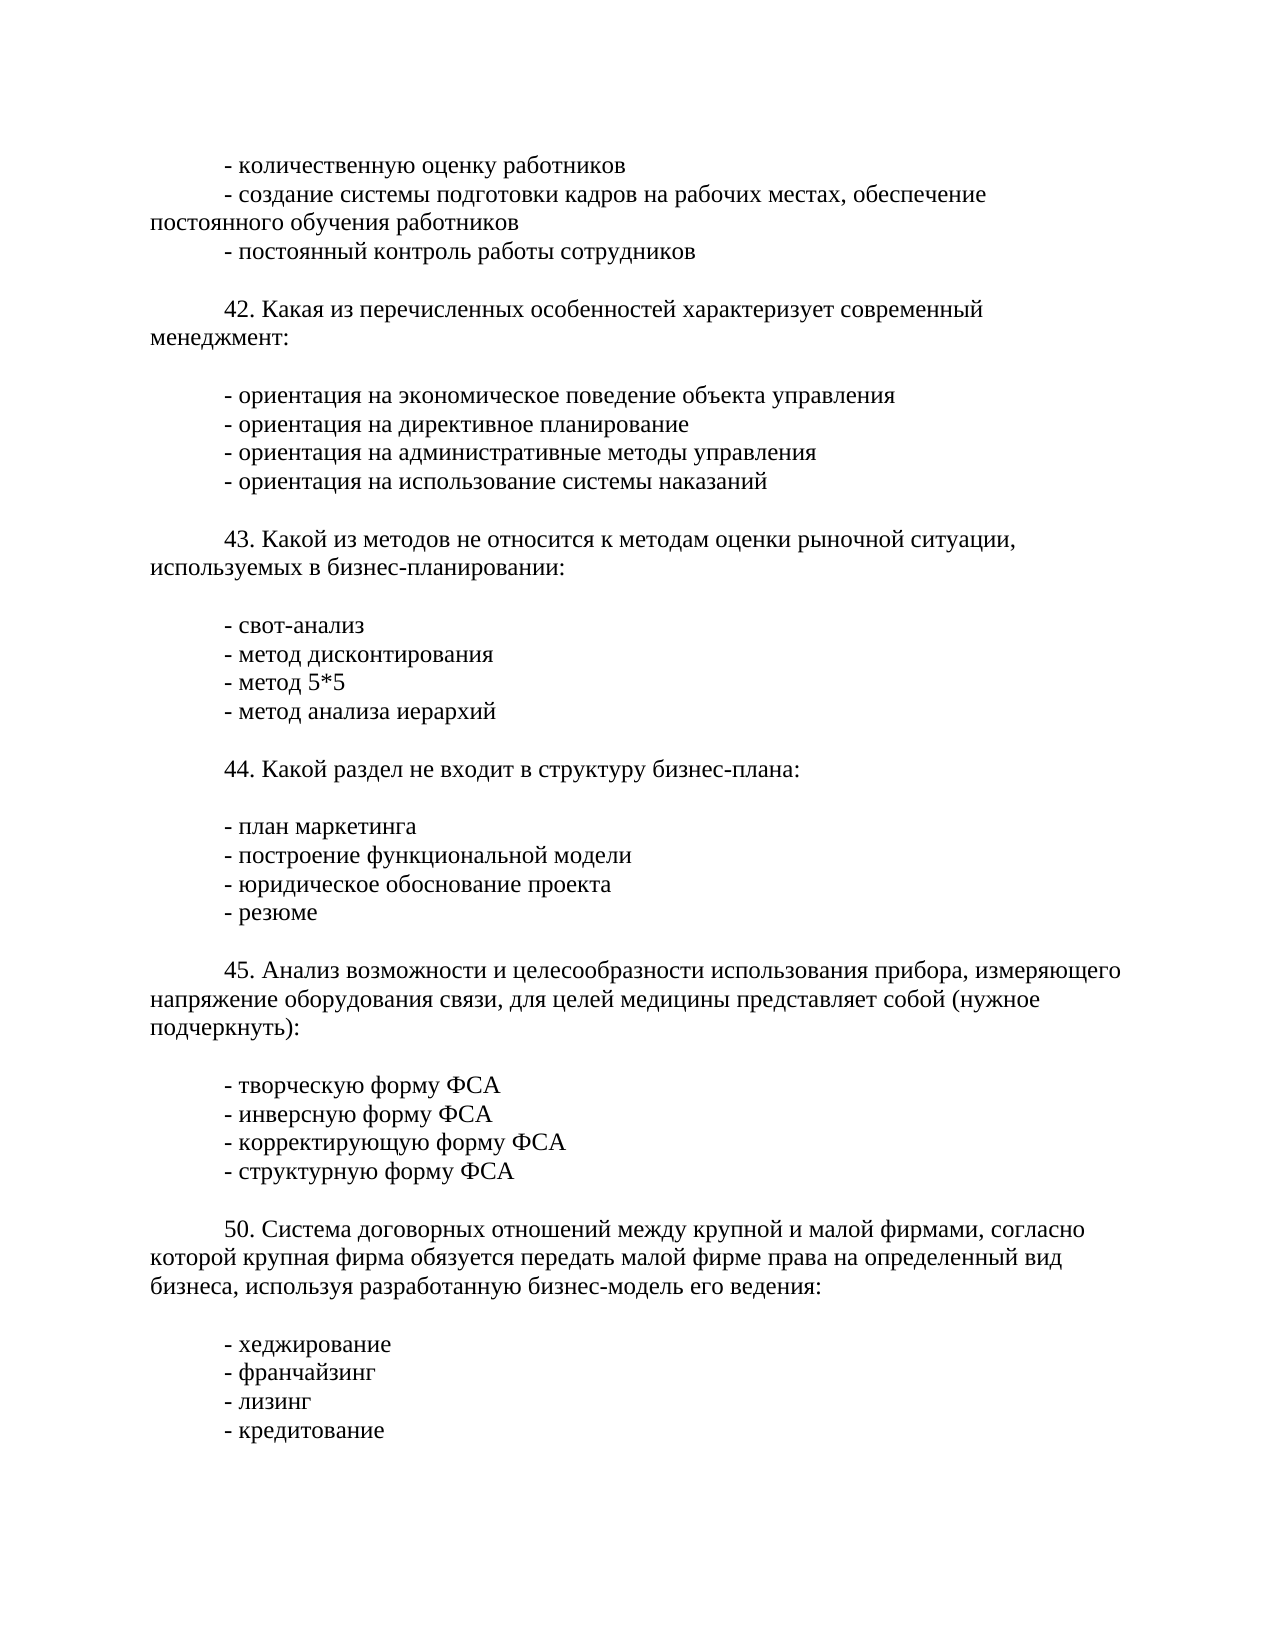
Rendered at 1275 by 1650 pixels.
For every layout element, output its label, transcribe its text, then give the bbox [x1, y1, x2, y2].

text 42. Какая из перечисленных особенностей характеризует современный менеджмент: [150, 294, 1125, 351]
text - метод дисконтирования [150, 639, 1125, 667]
text - построение функциональной модели [150, 840, 1125, 869]
text - хеджирование [150, 1329, 1125, 1357]
text - ориентация на экономическое поведение объекта управления [150, 380, 1125, 409]
text - юридическое обоснование проекта [150, 869, 1125, 897]
text - структурную форму ФСА [150, 1156, 1125, 1185]
text - инверсную форму ФСА [150, 1099, 1125, 1127]
text - ориентация на использование системы наказаний [150, 466, 1125, 495]
text - метод 5*5 [150, 667, 1125, 696]
text 50. Система договорных отношений между крупной и малой фирмами, согласно которой крупная фирма обязуется передать малой фирме права на определенный вид бизнеса, используя разработанную бизнес-модель его ведения: [150, 1214, 1125, 1300]
text - кредитование [150, 1415, 1125, 1444]
text 44. Какой раздел не входит в структуру бизнес-плана: [150, 754, 1125, 782]
text - количественную оценку работников [150, 150, 1125, 179]
text 43. Какой из методов не относится к методам оценки рыночной ситуации, используемых в бизнес-планировании: [150, 524, 1125, 581]
text - творческую форму ФСА [150, 1070, 1125, 1099]
text - лизинг [150, 1386, 1125, 1415]
text - план маркетинга [150, 811, 1125, 840]
text - ориентация на директивное планирование [150, 409, 1125, 437]
text - постоянный контроль работы сотрудников [150, 236, 1125, 265]
text - ориентация на административные методы управления [150, 437, 1125, 466]
text - резюме [150, 897, 1125, 926]
text - создание системы подготовки кадров на рабочих местах, обеспечение постоянного обучения работников [150, 179, 1125, 236]
text - свот-анализ [150, 610, 1125, 639]
text 45. Анализ возможности и целесообразности использования прибора, измеряющего напряжение оборудования связи, для целей медицины представляет собой (нужное подчеркнуть): [150, 955, 1125, 1041]
text - корректирующую форму ФСА [150, 1127, 1125, 1156]
text - метод анализа иерархий [150, 696, 1125, 725]
text - франчайзинг [150, 1357, 1125, 1386]
